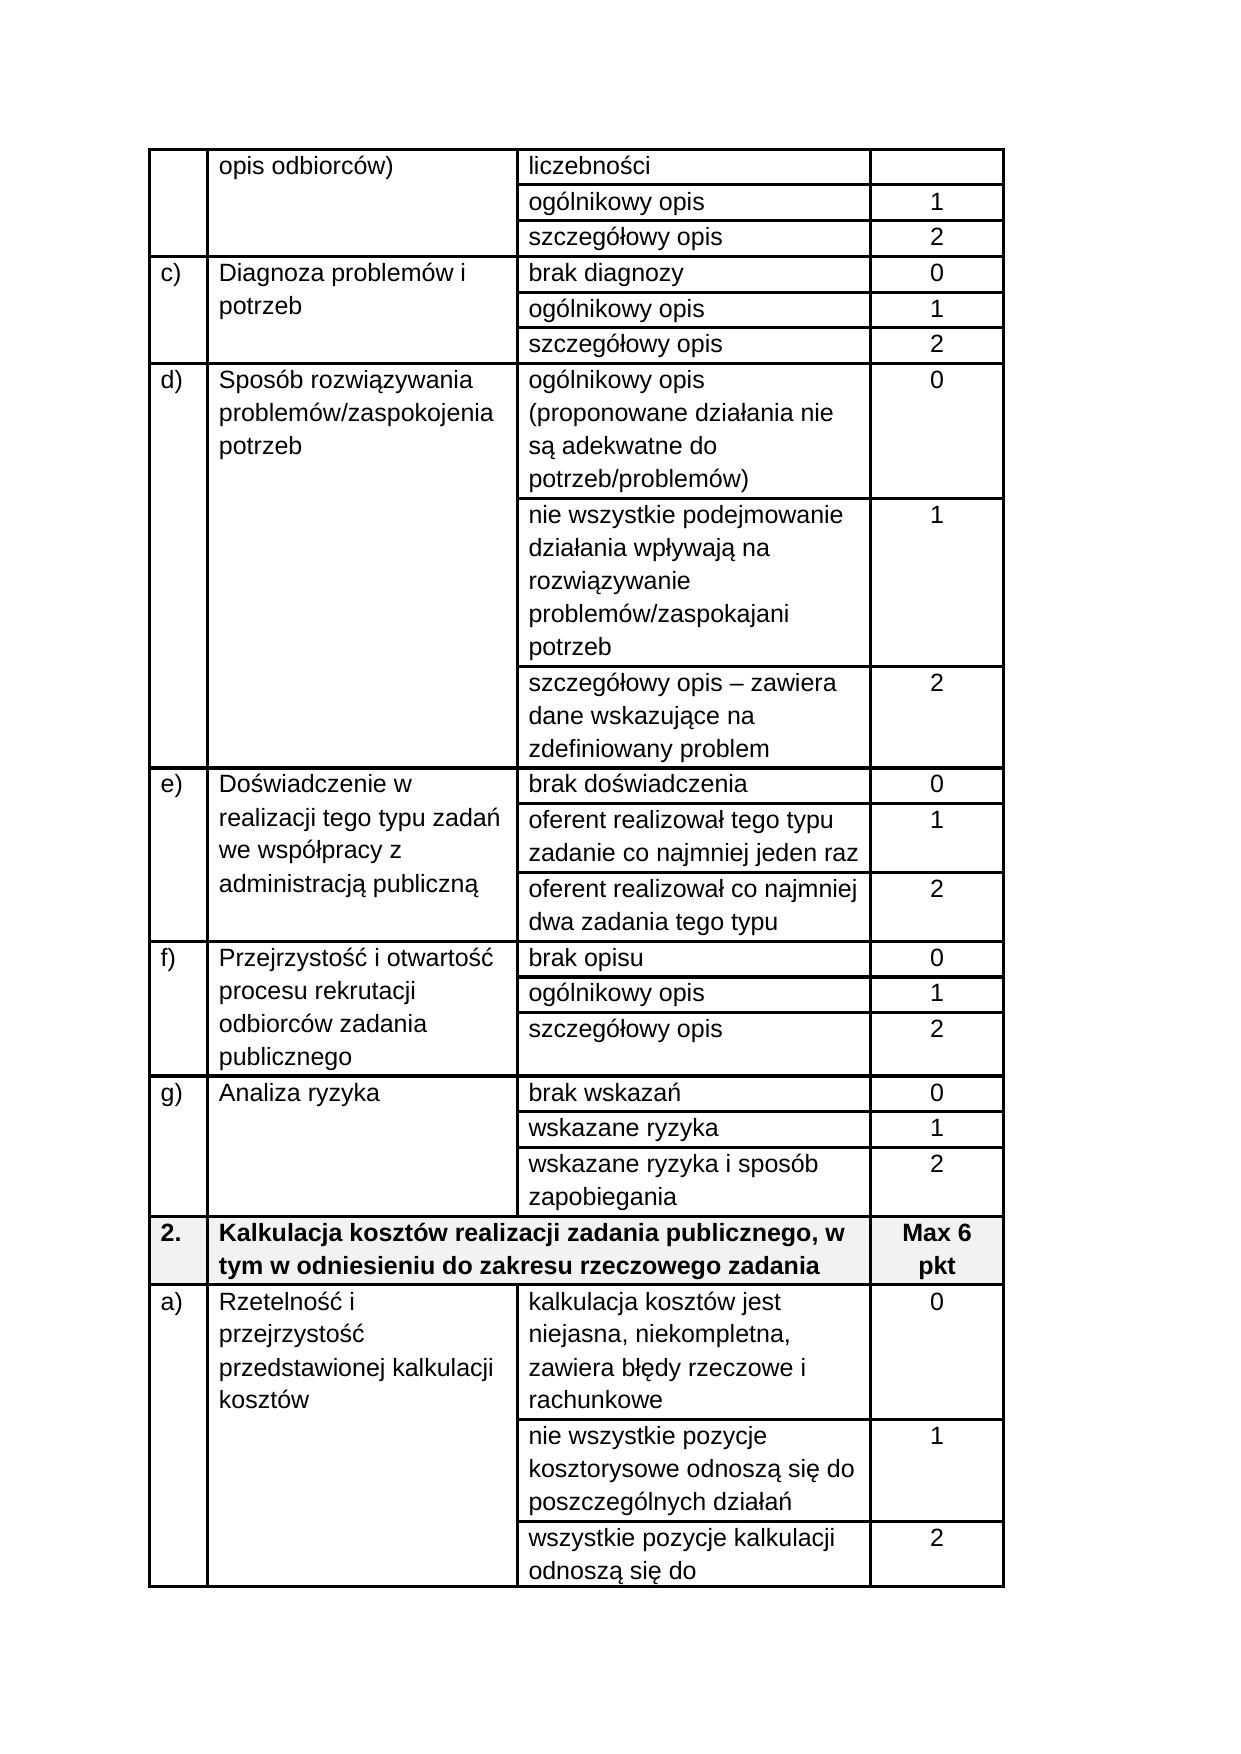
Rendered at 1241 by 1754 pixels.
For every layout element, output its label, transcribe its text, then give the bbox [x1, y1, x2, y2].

table_cell oferent realizował tego typu zadanie co najmniej jeden raz [519, 805, 869, 871]
table_cell 2 [872, 1149, 1002, 1214]
table_cell brak diagnozy [519, 258, 869, 291]
table_cell 1 [872, 186, 1002, 219]
table_cell 0 [872, 258, 1002, 291]
table_cell szczegółowy opis [519, 1014, 869, 1074]
table_cell 2 [872, 1014, 1002, 1074]
table_cell Analiza ryzyka [209, 1078, 516, 1214]
table_cell ogólnikowy opis [519, 979, 869, 1011]
table_cell 1 [872, 500, 1002, 664]
table_cell Kalkulacja kosztów realizacji zadania publicznego, w tym w odniesieniu do zakresu rzeczowego zadania [209, 1218, 869, 1283]
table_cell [209, 151, 516, 255]
table_cell 2. [151, 1218, 206, 1283]
table_cell e) [151, 770, 206, 939]
table_cell szczegółowy opis [519, 222, 869, 255]
table_cell 1 [872, 1113, 1002, 1146]
table_cell 2 [872, 668, 1002, 766]
table_cell ogólnikowy opis [519, 294, 869, 326]
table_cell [519, 151, 869, 183]
table_cell szczegółowy opis [519, 329, 869, 362]
table_cell f) [151, 943, 206, 1074]
table_cell 1 [872, 805, 1002, 871]
table_cell szczegółowy opis – zawiera dane wskazujące na zdefiniowany problem [519, 668, 869, 766]
table_cell 2 [872, 222, 1002, 255]
table_cell b) [151, 151, 206, 255]
table_cell wskazane ryzyka i sposób zapobiegania [519, 1149, 869, 1214]
table_cell 0 [872, 365, 1002, 497]
table_cell brak wskazań [519, 1078, 869, 1110]
table_cell nie wszystkie podejmowanie działania wpływają na rozwiązywanie problemów/zaspokajani potrzeb [519, 500, 869, 664]
table_cell Rzetelność i przejrzystość przedstawionej kalkulacji kosztów [209, 1286, 516, 1585]
table_cell 2 [872, 1523, 1002, 1585]
table_cell Doświadczenie w realizacji tego typu zadań we współpracy z administracją publiczną [209, 770, 516, 939]
table_cell d) [151, 365, 206, 766]
table_cell nie wszystkie pozycje kosztorysowe odnoszą się do poszczególnych działań [519, 1421, 869, 1520]
table_cell Sposób rozwiązywania problemów/zaspokojenia potrzeb [209, 365, 516, 766]
table_cell 1 [872, 1421, 1002, 1520]
table_cell a) [151, 1286, 206, 1585]
table_cell wskazane ryzyka [519, 1113, 869, 1146]
table_cell Max 6 pkt [872, 1218, 1002, 1283]
table_cell brak doświadczenia [519, 770, 869, 802]
table_cell kalkulacja kosztów jest niejasna, niekompletna, zawiera błędy rzeczowe i rachunkowe [519, 1286, 869, 1418]
table_cell brak opisu [519, 943, 869, 975]
table_cell Diagnoza problemów i potrzeb [209, 258, 516, 362]
table_cell 0 [872, 943, 1002, 975]
table_cell 2 [872, 874, 1002, 939]
table_cell ogólnikowy opis [519, 186, 869, 219]
table_cell ogólnikowy opis (proponowane działania nie są adekwatne do potrzeb/problemów) [519, 365, 869, 497]
table_cell oferent realizował co najmniej dwa zadania tego typu [519, 874, 869, 939]
table_cell 0 [872, 1286, 1002, 1418]
table_cell c) [151, 258, 206, 362]
table_cell 0 [872, 1078, 1002, 1110]
table_cell 1 [872, 294, 1002, 326]
table_cell 1 [872, 979, 1002, 1011]
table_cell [519, 1523, 869, 1585]
table_cell g) [151, 1078, 206, 1214]
table_cell 0 [872, 770, 1002, 802]
table_cell Przejrzystość i otwartość procesu rekrutacji odbiorców zadania publicznego [209, 943, 516, 1074]
table_cell 0 [872, 151, 1002, 183]
table_cell 2 [872, 329, 1002, 362]
